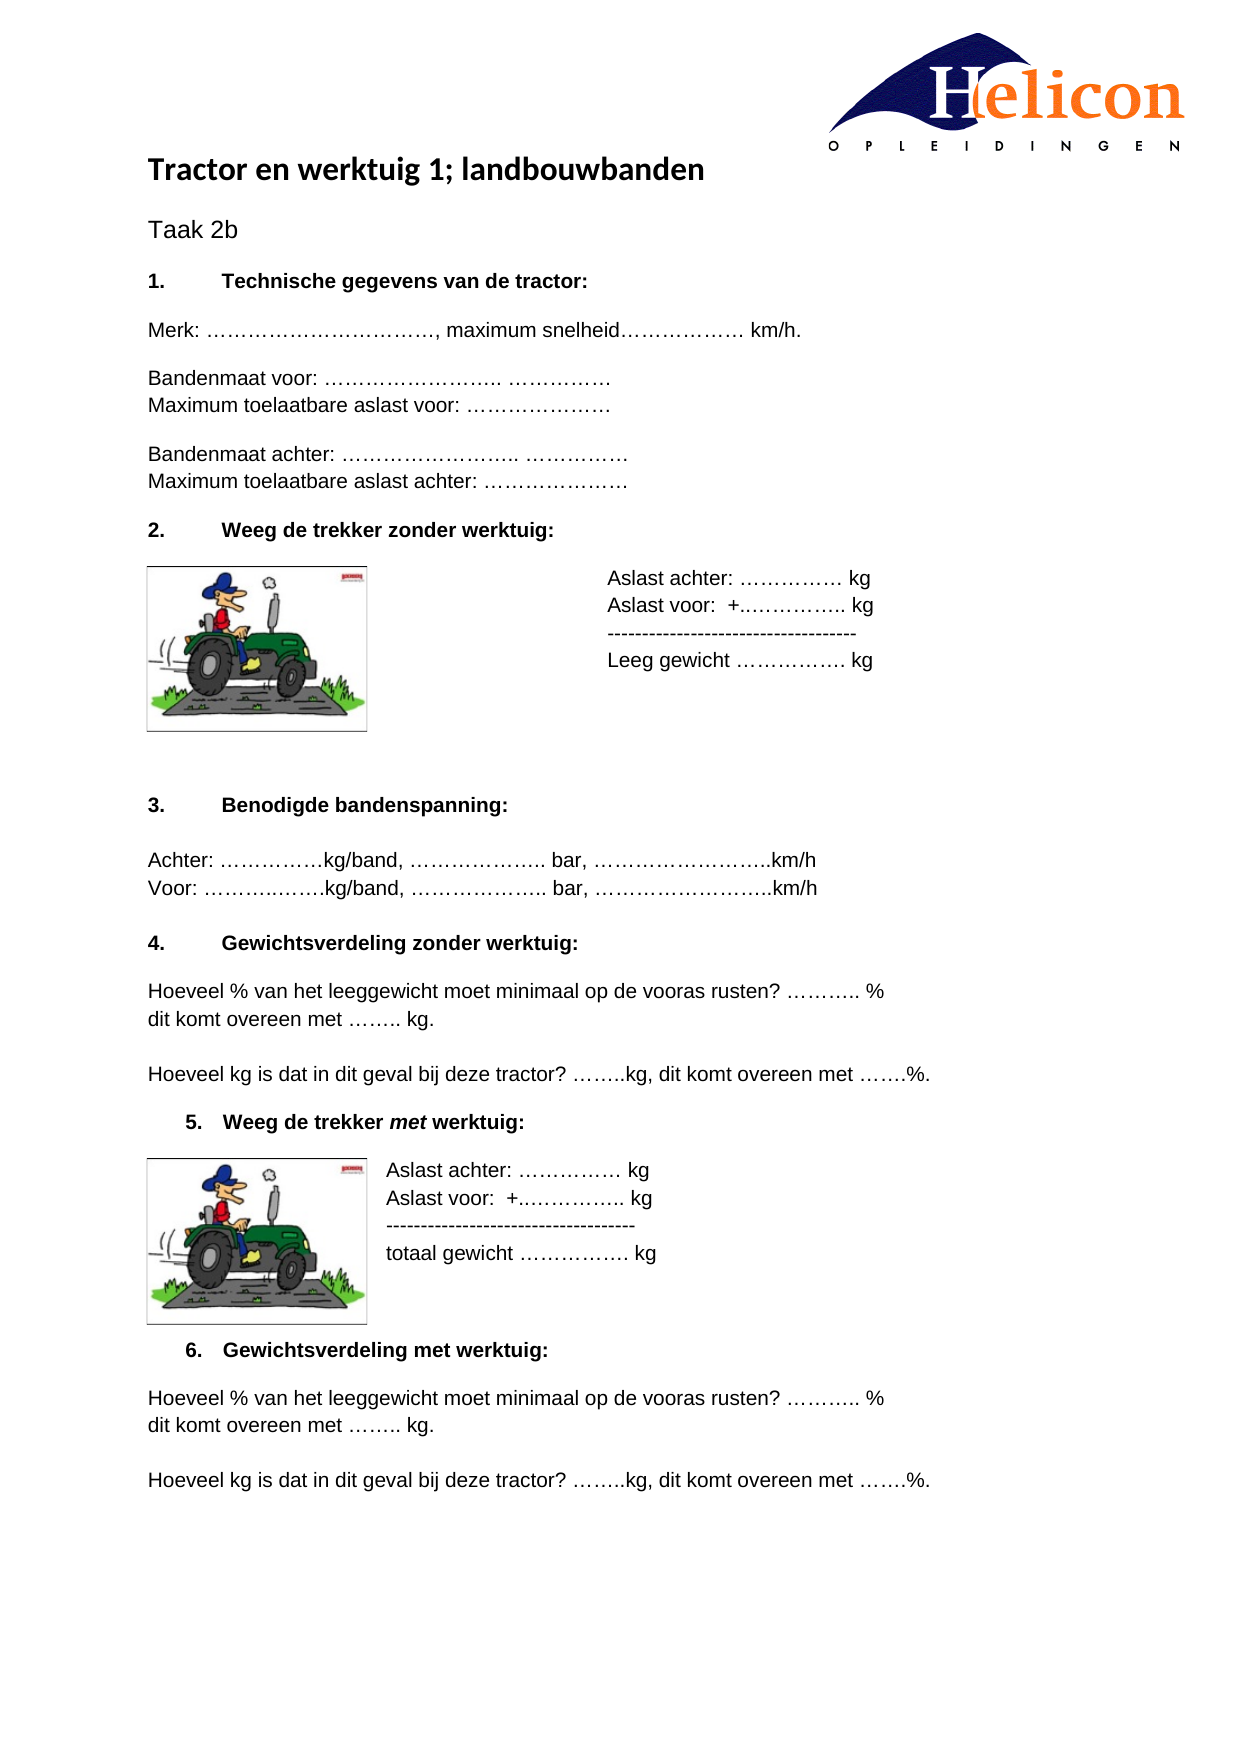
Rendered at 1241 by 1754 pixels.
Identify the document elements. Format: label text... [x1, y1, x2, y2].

list Weeg de trekker met werktuig: [185, 1110, 1093, 1134]
text Hoeveel % van het leeggewicht moet minimaal op de vooras rusten? ……….. % dit komt overeen met …….. kg. Hoeveel kg is dat in dit geval bij deze tractor? ……..kg, dit komt overeen met …….%. [148, 979, 1093, 1086]
picture [146, 566, 368, 732]
list Gewichtsverdeling met werktuig: [185, 1337, 1093, 1361]
text Aslast achter: …………… kg Aslast voor: +..………….. kg ------------------------------------ Leeg gewicht ……………. kg [369, 566, 1093, 672]
text Tractor en werktuig 1; landbouwbanden [148, 148, 1093, 188]
list Achter: ……………kg/band, ……………….. bar, ……………………..km/h [148, 848, 1093, 872]
text Merk: ……………………………, maximum snelheid……………… km/h. [148, 317, 1093, 341]
picture [146, 1158, 368, 1325]
picture [828, 33, 1186, 153]
list Benodigde bandenspanning: [148, 793, 1093, 817]
list Technische gegevens van de tractor: [148, 269, 1093, 293]
list Weeg de trekker zonder werktuig: [148, 517, 1093, 541]
text Hoeveel % van het leeggewicht moet minimaal op de vooras rusten? ……….. % dit komt overeen met …….. kg. Hoeveel kg is dat in dit geval bij deze tractor? ……..kg, dit komt overeen met …….%. [148, 1386, 1093, 1492]
text Taak 2b [148, 215, 1093, 244]
text Bandenmaat voor: …………………….. …………… Maximum toelaatbare aslast voor: ………………… [148, 366, 1093, 417]
text Bandenmaat achter: …………………….. …………… Maximum toelaatbare aslast achter: ………………… [148, 442, 1093, 493]
text Aslast achter: …………… kg Aslast voor: +..………….. kg ------------------------------------ totaal gewicht ……………. kg [368, 1158, 1093, 1265]
list Voor: ………..…….kg/band, ……………….. bar, ……………………..km/h [148, 876, 1093, 900]
list Gewichtsverdeling zonder werktuig: [148, 931, 1093, 955]
